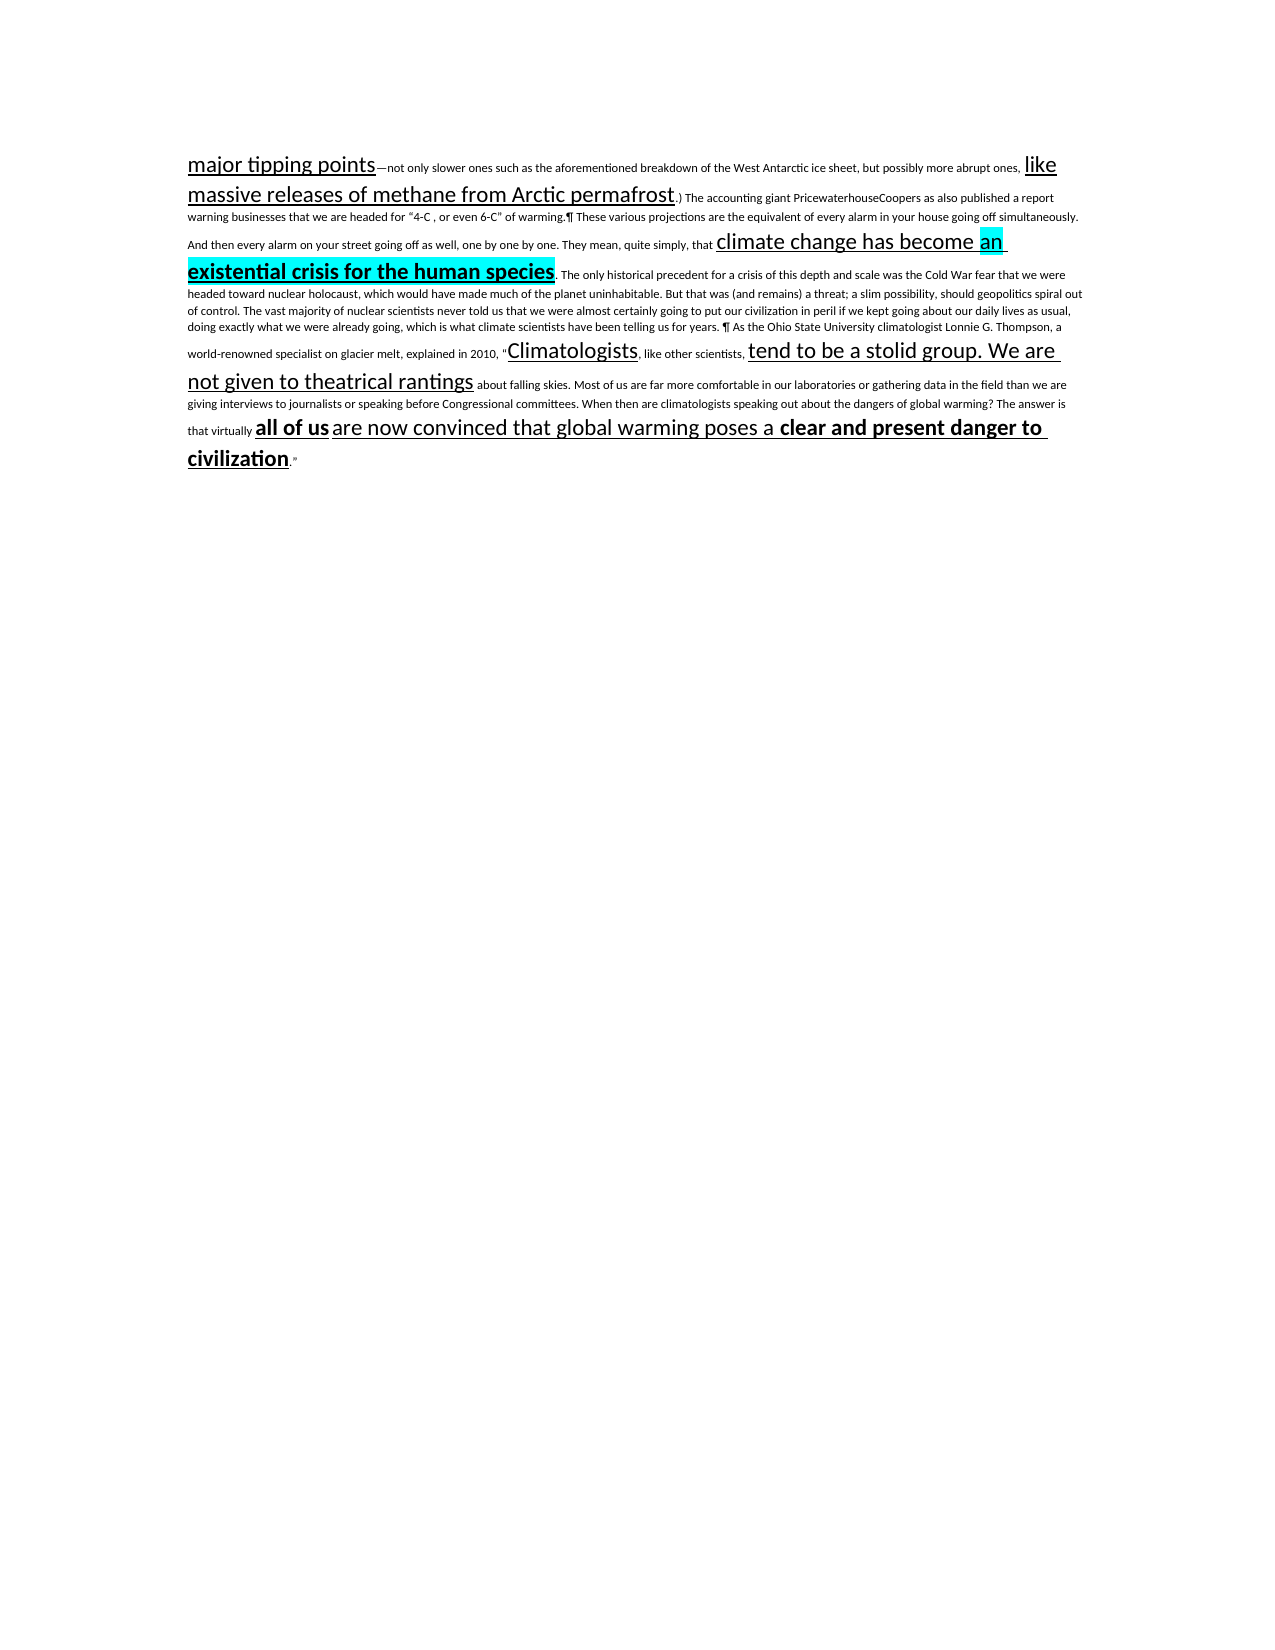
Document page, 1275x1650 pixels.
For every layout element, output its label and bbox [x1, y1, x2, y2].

text [187, 150, 1087, 472]
